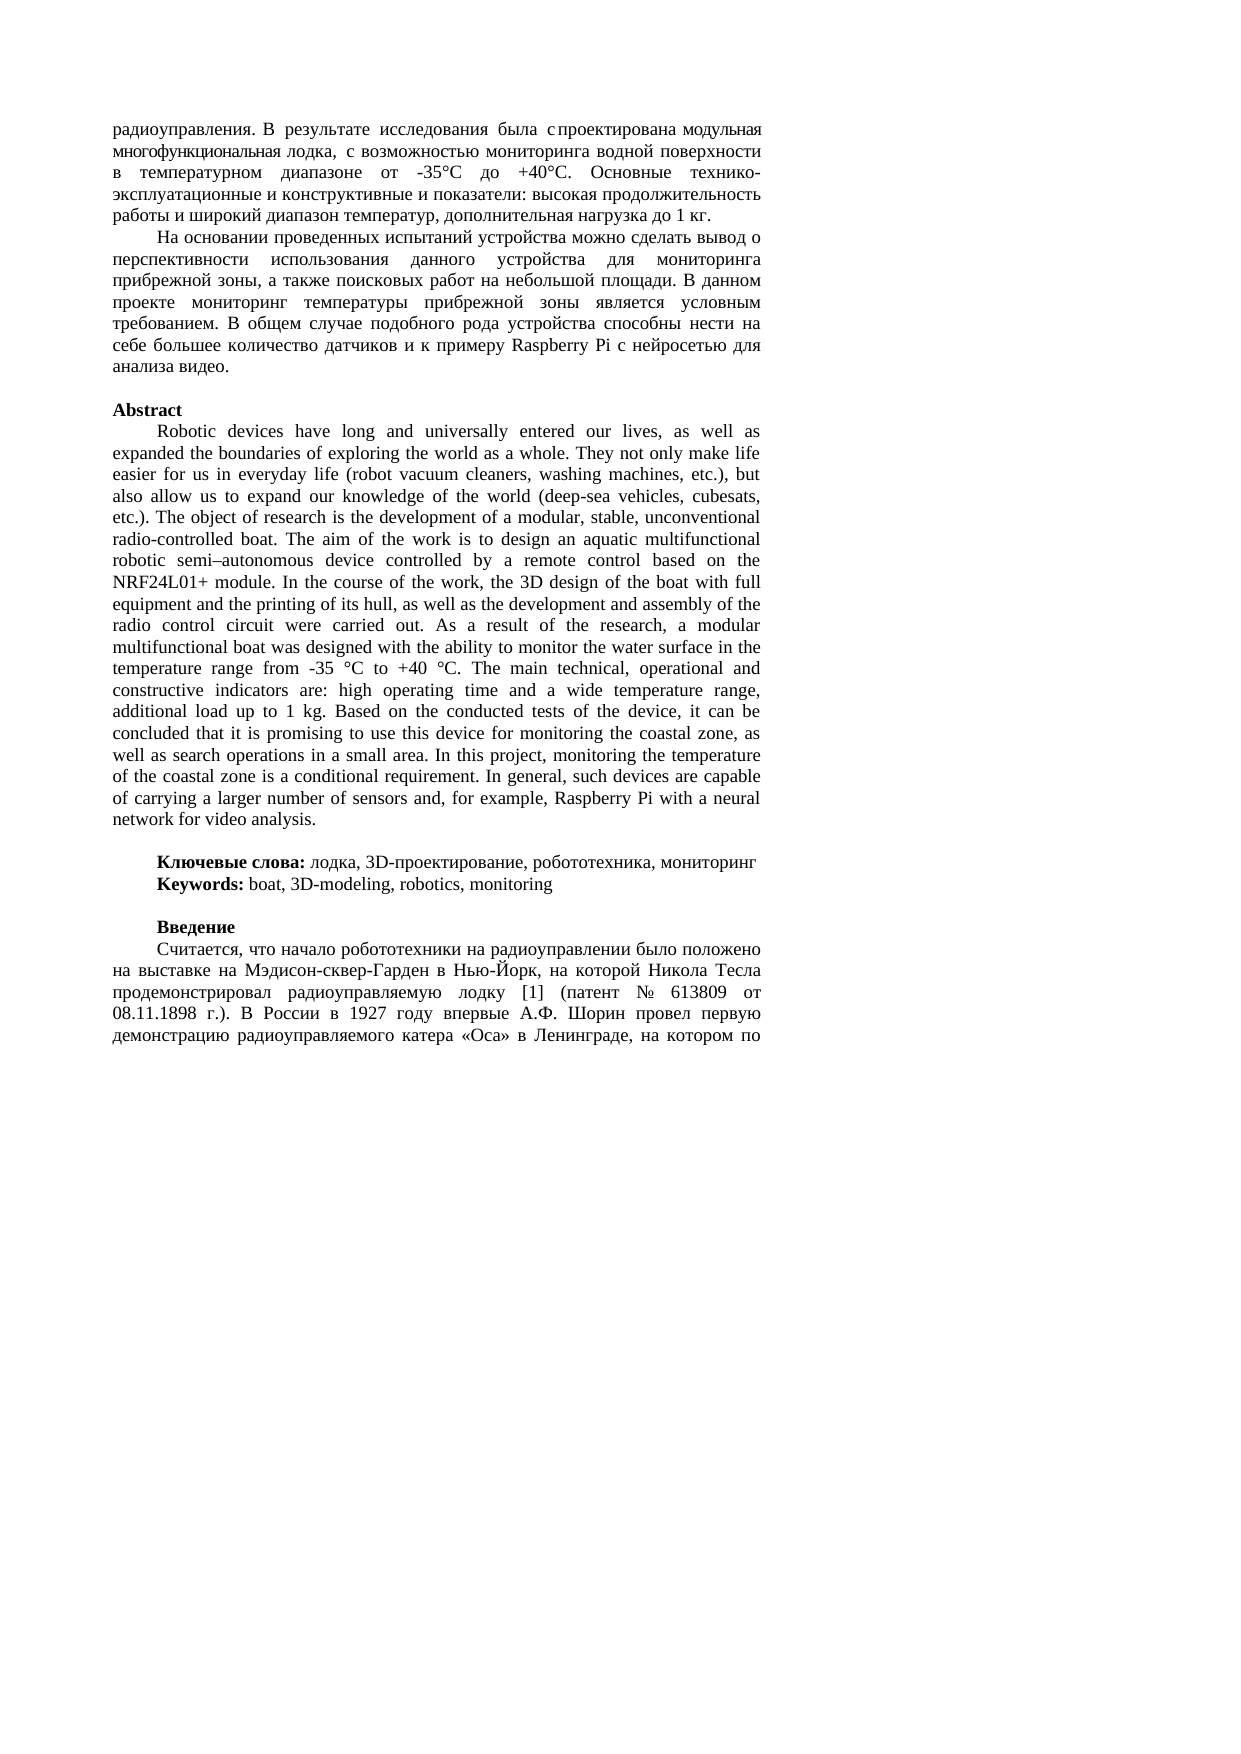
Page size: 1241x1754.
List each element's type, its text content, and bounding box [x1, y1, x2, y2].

text Robotic devices have long and universally entered our lives, as well as expanded the boundaries of exploring the world as a whole. They not only make life easier for us in everyday life (robot vacuum cleaners, washing machines, etc.), but also allow us to expand our knowledge of the world (deep-sea vehicles, cubesats, etc.). The object of research is the development of a modular, stable, unconventional radio-controlled boat. The aim of the work is to design an aquatic multifunctional robotic semi–autonomous device controlled by a remote control based on the NRF24L01+ module. In the course of the work, the 3D design of the boat with full equipment and the printing of its hull, as well as the development and assembly of the radio control circuit were carried out. As a result of the research, a modular multifunctional boat was designed with the ability to monitor the water surface in the temperature range from -35 °C to +40 °C. The main technical, operational and constructive indicators are: high operating time and a wide temperature range, additional load up to 1 kg. Based on the conducted tests of the device, it can be concluded that it is promising to use this device for monitoring the coastal zone, as well as search operations in a small area. In this project, monitoring the temperature of the coastal zone is a conditional requirement. In general, such devices are capable of carrying a larger number of sensors and, for example, Raspberry Pi with a neural network for video analysis. [112, 420, 762, 830]
text Введение [112, 916, 762, 937]
text В процессе работы проводились 3D-проектирование лодки с полной оснасткой и печать ее корпуса, а также разработка и сборка схемы радиоуправления. В результате исследования была спроектирована модульная многофункциональная лодка, с возможностью мониторинга водной поверхности в температурном диапазоне от -35°С до +40°С. Основные технико-эксплуатационные и конструктивные и показатели: высокая продолжительность работы и широкий диапазон температур, дополнительная нагрузка до 1 кг. [112, 118, 762, 226]
text На основании проведенных испытаний устройства можно сделать вывод о перспективности использования данного устройства для мониторинга прибрежной зоны, а также поисковых работ на небольшой площади. В данном проекте мониторинг температуры прибрежной зоны является условным требованием. В общем случае подобного рода устройства способны нести на себе большее количество датчиков и к примеру Raspberry Pi с нейросетью для анализа видео. [112, 226, 762, 377]
text Keywords: boat, 3D-modeling, robotics, monitoring [112, 873, 762, 894]
text Считается, что начало робототехники на радиоуправлении было положено на выставке на Мэдисон-сквер-Гарден в Нью-Йорк, на которой Никола Тесла продемонстрировал радиоуправляемую лодку [1] (патент № 613809 от 08.11.1898 г.). В России в 1927 году впервые А.Ф. Шорин провел первую демонстрацию радиоуправляемого катера «Оса» в Ленинграде, на котором по радиосигналу включался и выключался двигатель, перекладывался руль и велась стрельба [2]. Далее в литературе новые разработки радиоуправляемых катеров встречаются после Второй Мировой войны. А именно, в компания «МРВ Интернэшнл» спроектировала катер «Гауст гард» («Призрачный страж») предназначен исключительно для обеспечения безопасности различного рода береговых и плавучих объектов – портов, рейдов, нефтедобывающих платформ, а также проливных зон. Катер имеет относительно простую конструкцию и управляется по радиоканалу [3]. Компания BAE System разработала для Королевских военно-морских сил Великобритании автономный катер Pacific 24 (P24) [4]. Роботизированная беспилотная лодка P24 может осуществлять пограничный контроль и постоянный сбор разведданных. [112, 937, 762, 1045]
text Ключевые слова: лодка, 3D-проектирование, робототехника, мониторинг [112, 851, 762, 873]
